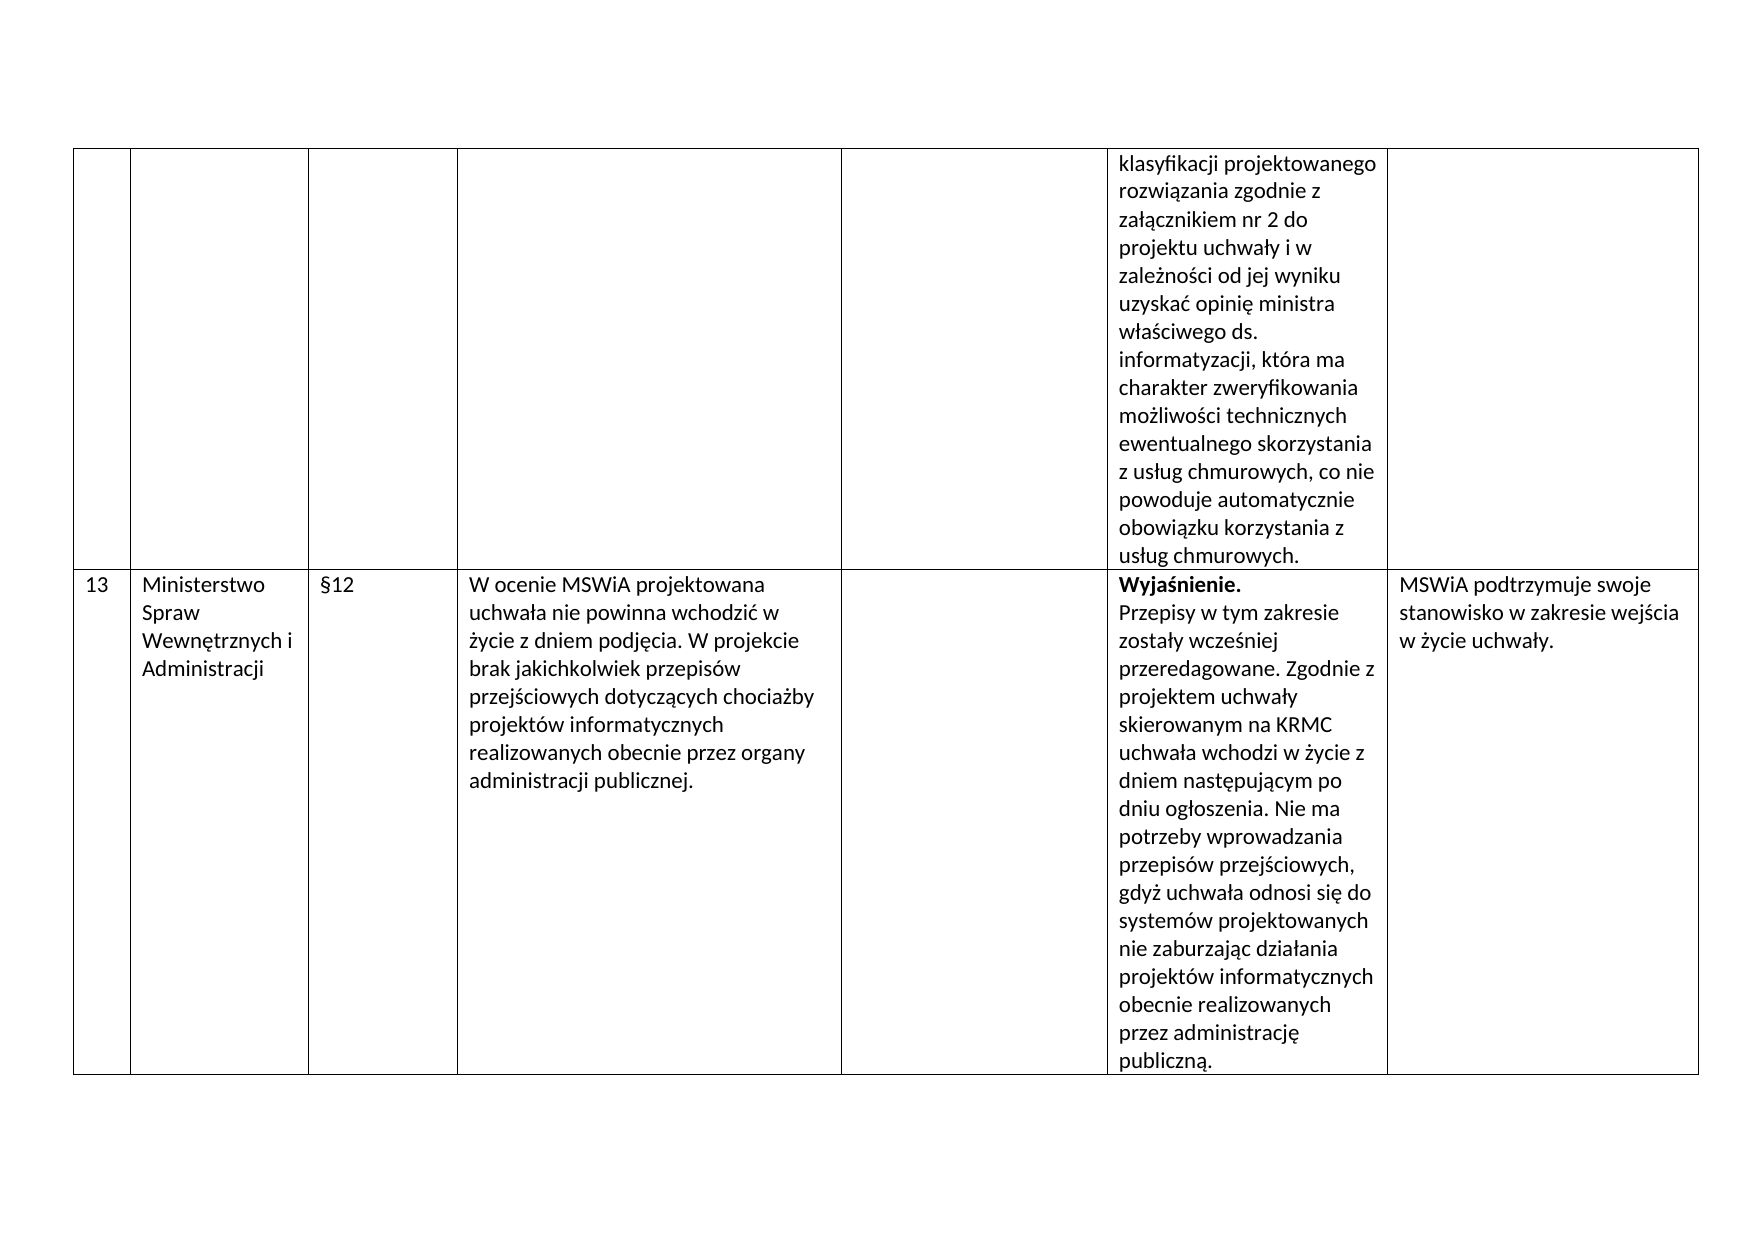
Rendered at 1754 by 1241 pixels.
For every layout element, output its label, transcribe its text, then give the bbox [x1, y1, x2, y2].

table_cell §12 [309, 570, 457, 1074]
table_cell 13 [74, 570, 130, 1074]
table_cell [1108, 149, 1387, 569]
table_cell Wyjaśnienie. Przepisy w tym zakresie zostały wcześniej przeredagowane. Zgodnie z projektem uchwały skierowanym na KRMC uchwała wchodzi w życie z dniem następującym po dniu ogłoszenia. Nie ma potrzeby wprowadzania przepisów przejściowych, gdyż uchwała odnosi się do systemów projektowanych nie zaburzając działania projektów informatycznych obecnie realizowanych przez administrację publiczną. [1108, 570, 1387, 1074]
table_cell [1388, 149, 1698, 569]
table_cell MSWiA podtrzymuje swoje stanowisko w zakresie wejścia w życie uchwały. [1388, 570, 1698, 1074]
table_cell [842, 570, 1107, 1074]
table_cell 12 [74, 149, 130, 569]
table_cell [458, 149, 841, 569]
table_cell W ocenie MSWiA projektowana uchwała nie powinna wchodzić w życie z dniem podjęcia. W projekcie brak jakichkolwiek przepisów przejściowych dotyczących chociażby projektów informatycznych realizowanych obecnie przez organy administracji publicznej. [458, 570, 841, 1074]
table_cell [131, 149, 308, 569]
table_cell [131, 570, 308, 1074]
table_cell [309, 149, 457, 569]
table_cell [842, 149, 1107, 569]
